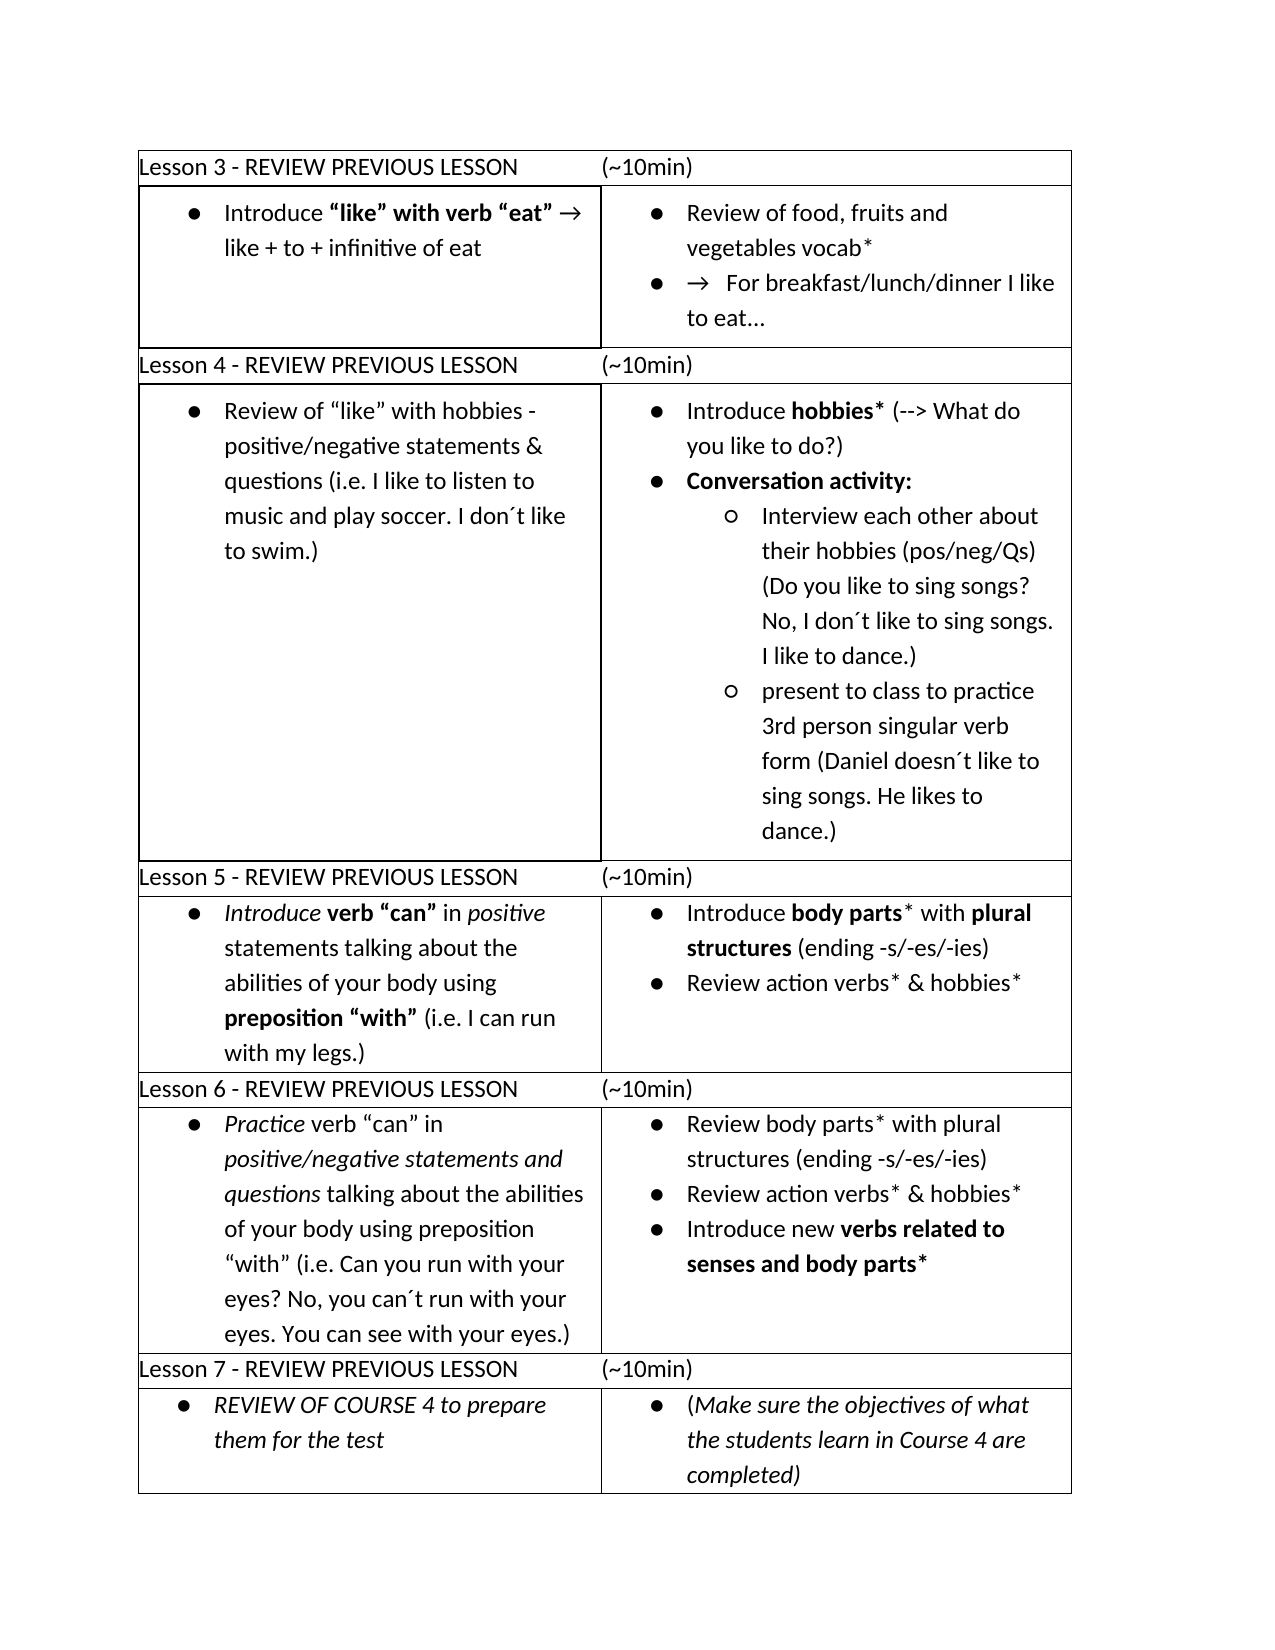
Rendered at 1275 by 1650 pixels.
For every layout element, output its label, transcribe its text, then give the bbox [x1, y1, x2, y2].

table_cell Introduce verb “can” in positive statements talking about the abilities of your body using preposition “with” (i.e. I can run with my legs.) [139, 897, 601, 1072]
table_cell Lesson 6 - REVIEW PREVIOUS LESSON [139, 1073, 601, 1107]
table_cell Lesson 4 - REVIEW PREVIOUS LESSON [139, 349, 601, 383]
table_cell Practice verb “can” in positive/negative statements and questions talking about the abilities of your body using preposition “with” (i.e. Can you run with your eyes? No, you can´t run with your eyes. You can see with your eyes.) [139, 1108, 601, 1352]
table_cell REVIEW OF COURSE 4 to prepare them for the test [139, 1389, 601, 1493]
table_cell Review of “like” with hobbies - positive/negative statements & questions (i.e. I like to listen to music and play soccer. I don´t like to swim.) [140, 385, 600, 860]
table_cell Lesson 7 - REVIEW PREVIOUS LESSON [139, 1354, 601, 1388]
table_cell Review body parts* with plural structures (ending -s/-es/-ies) Review action verbs* & hobbies* Introduce new verbs related to senses and body parts* [602, 1108, 1071, 1352]
table_cell (~10min) [601, 1073, 1071, 1107]
table_cell (Make sure the objectives of what the students learn in Course 4 are completed) [602, 1389, 1071, 1493]
table_cell Introduce body parts* with plural structures (ending -s/-es/-ies) Review action verbs* & hobbies* [602, 897, 1071, 1072]
table_cell Introduce hobbies* (--> What do you like to do?) Conversation activity: Interview each other about their hobbies (pos/neg/Qs) (Do you like to sing songs? No, I don´t like to sing songs. I like to dance.) present to class to practice 3rd person singular verb form (Daniel doesn´t like to sing songs. He likes to dance.) [602, 384, 1071, 860]
table_cell (~10min) [601, 151, 1071, 185]
table_cell (~10min) [601, 348, 1071, 383]
table_cell Introduce “like” with verb “eat” → like + to + infinitive of eat [140, 187, 600, 347]
table_cell Lesson 5 - REVIEW PREVIOUS LESSON [139, 862, 601, 896]
table_cell Lesson 3 - REVIEW PREVIOUS LESSON [139, 151, 601, 185]
table_cell (~10min) [601, 861, 1071, 896]
table_cell Review of food, fruits and vegetables vocab* → For breakfast/lunch/dinner I like to eat... [602, 186, 1071, 347]
table_cell (~10min) [601, 1354, 1071, 1388]
